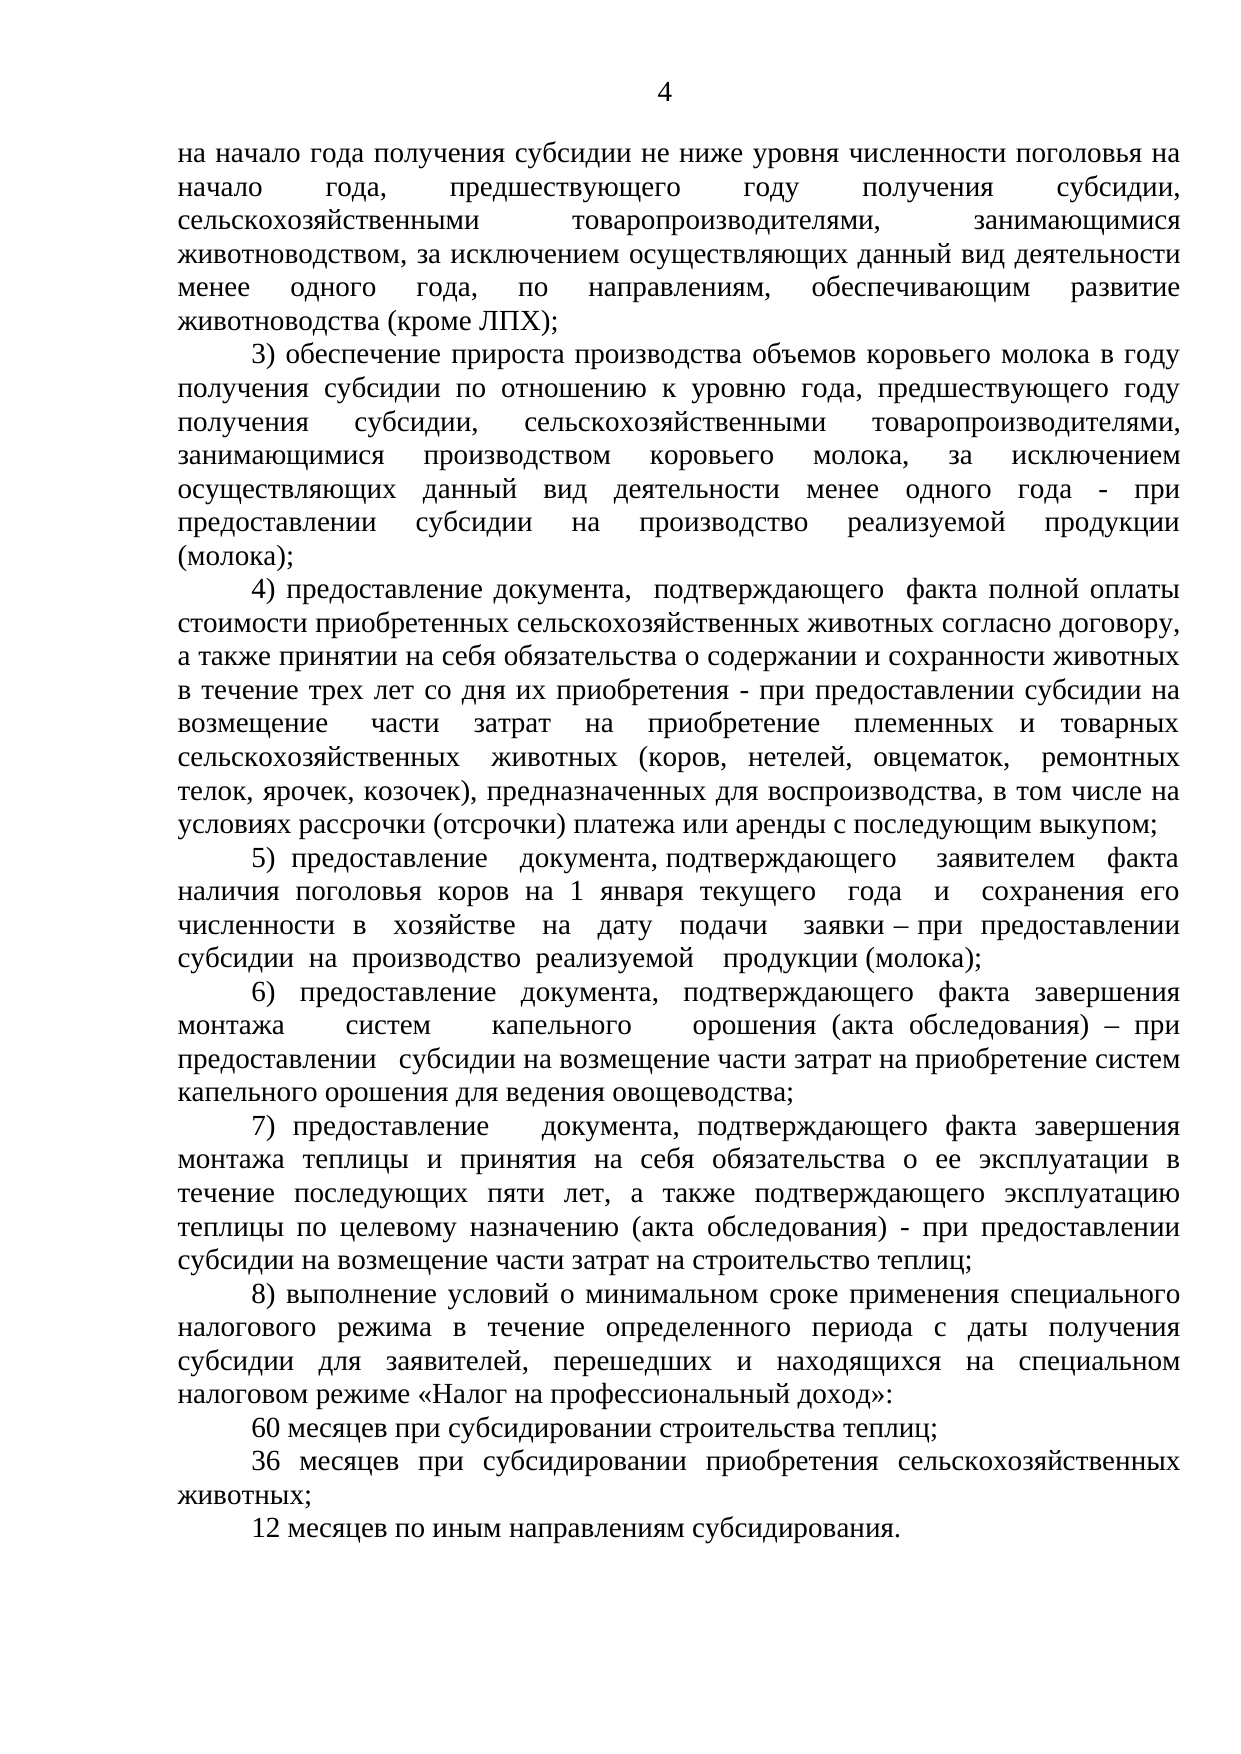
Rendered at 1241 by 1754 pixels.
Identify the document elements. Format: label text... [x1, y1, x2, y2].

text 5) предоставление документа, подтверждающего заявителем факта наличия поголовья коров на 1 января текущего года и сохранения его численности в хозяйстве на дату подачи заявки – при предоставлении субсидии на производство реализуемой продукции (молока); [177, 840, 1181, 974]
text 6) предоставление документа, подтверждающего факта завершения монтажа систем капельного орошения (акта обследования) – при предоставлении субсидии на возмещение части затрат на приобретение систем капельного орошения для ведения овощеводства; [177, 974, 1181, 1108]
text 7) предоставление документа, подтверждающего факта завершения монтажа теплицы и принятия на себя обязательства о ее эксплуатации в течение последующих пяти лет, а также подтверждающего эксплуатацию теплицы по целевому назначению (акта обследования) - при предоставлении субсидии на возмещение части затрат на строительство теплиц; [177, 1108, 1181, 1276]
text 4) предоставление документа, подтверждающего факта полной оплаты стоимости приобретенных сельскохозяйственных животных согласно договору, а также принятии на себя обязательства о содержании и сохранности животных в течение трех лет со дня их приобретения - при предоставлении субсидии на возмещение части затрат на приобретение племенных и товарных сельскохозяйственных животных (коров, нетелей, овцематок, ремонтных телок, ярочек, козочек), предназначенных для воспроизводства, в том числе на условиях рассрочки (отсрочки) платежа или аренды с последующим выкупом; [177, 571, 1181, 840]
text 36 месяцев при субсидировании приобретения сельскохозяйственных животных; [177, 1443, 1181, 1511]
text 60 месяцев при субсидировании строительства теплиц; [177, 1410, 1181, 1443]
text 3) обеспечение прироста производства объемов коровьего молока в году получения субсидии по отношению к уровню года, предшествующего году получения субсидии, сельскохозяйственными товаропроизводителями, занимающимися производством коровьего молока, за исключением осуществляющих данный вид деятельности менее одного года - при предоставлении субсидии на производство реализуемой продукции (молока); [177, 337, 1181, 571]
text 8) выполнение условий о минимальном сроке применения специального налогового режима в течение определенного периода с даты получения субсидии для заявителей, перешедших и находящихся на специальном налоговом режиме «Налог на профессиональный доход»: [177, 1276, 1181, 1410]
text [177, 135, 1181, 337]
text 12 месяцев по иным направлениям субсидирования. [177, 1511, 1181, 1544]
